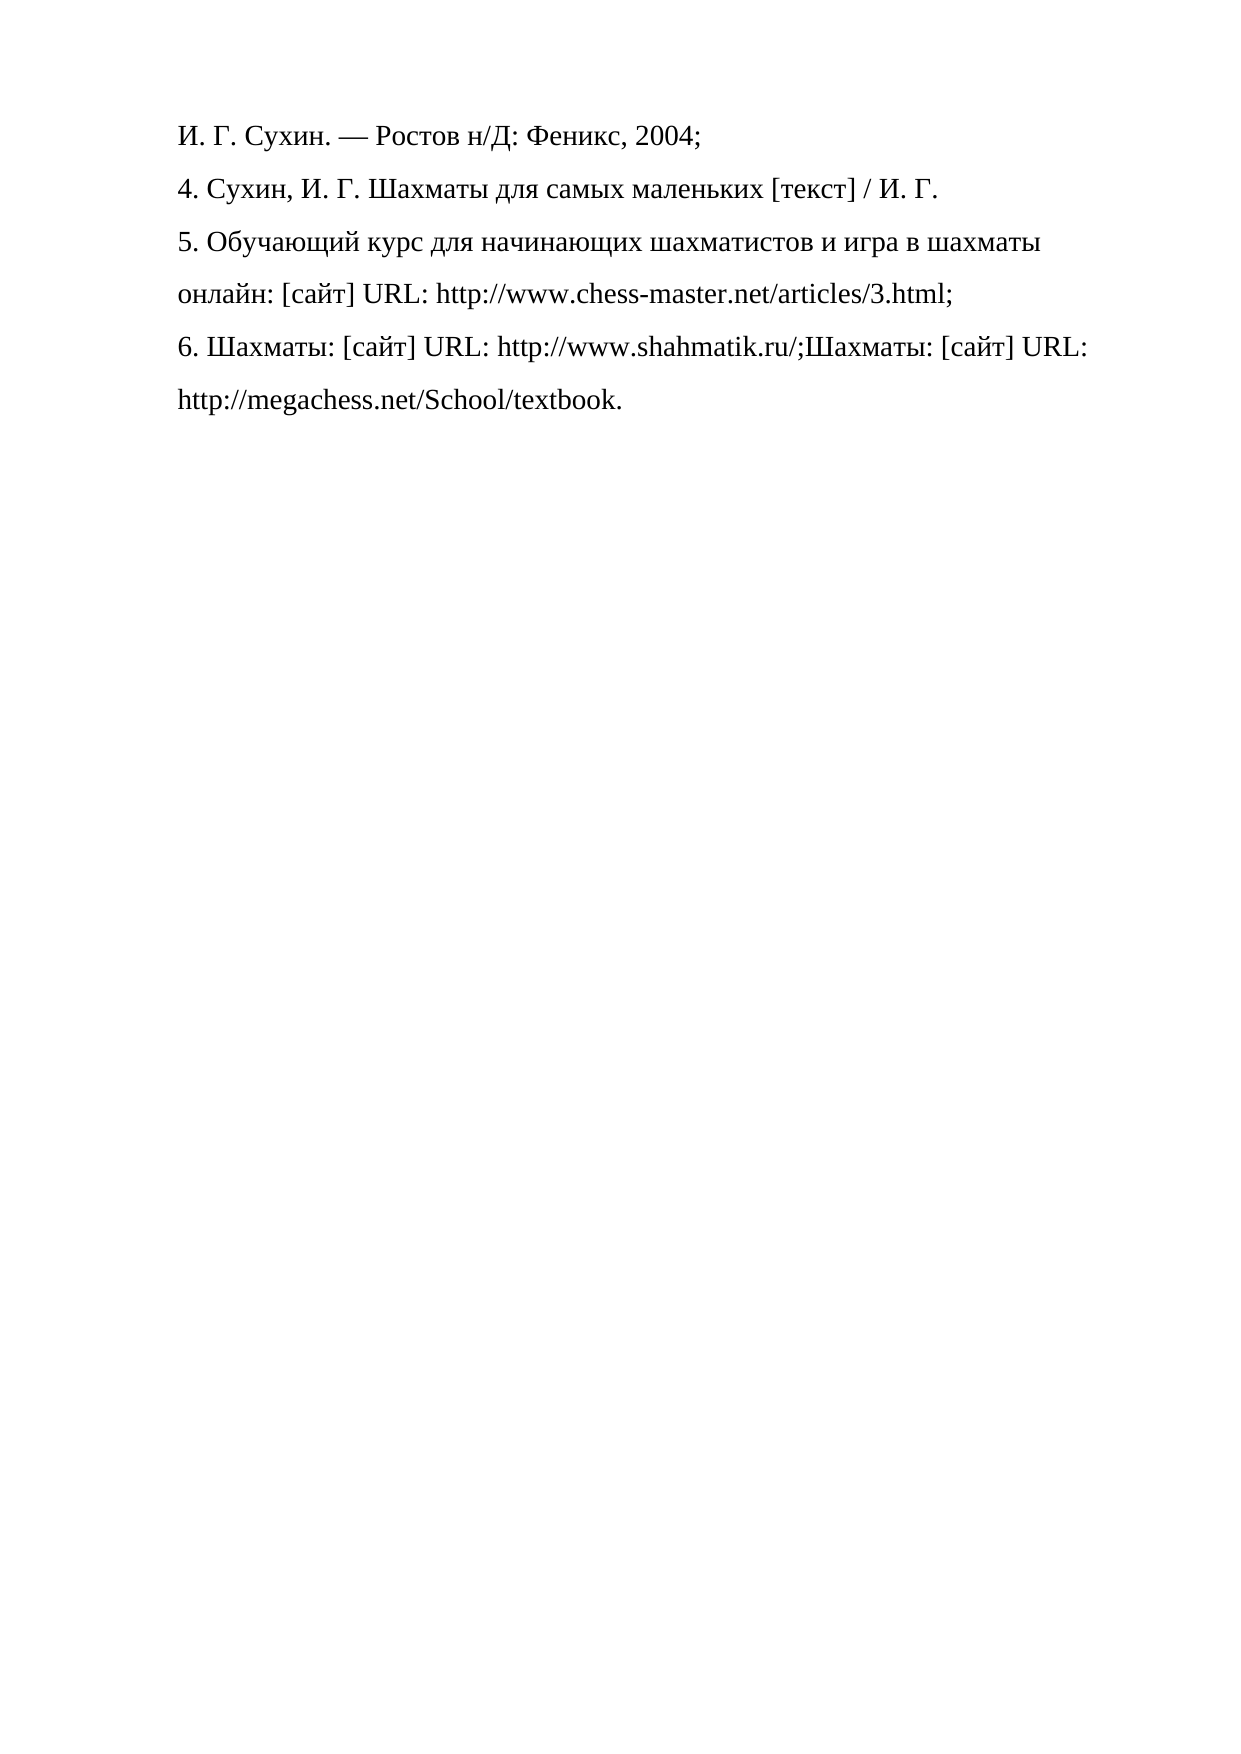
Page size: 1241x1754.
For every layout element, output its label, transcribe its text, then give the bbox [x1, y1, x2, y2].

text 4. Сухин, И. Г. Шахматы для самых маленьких [текст] / И. Г. [177, 171, 1152, 204]
text онлайн: [сайт] URL: http://www.chess-master.net/articles/3.html; [177, 277, 1152, 310]
text И. Г. Сухин. — Ростов н/Д: Феникс, 2004; [177, 118, 1152, 152]
text 6. Шахматы: [сайт] URL: http://www.shahmatik.ru/;Шахматы: [сайт] URL: [177, 329, 1152, 363]
text http://megachess.net/School/textbook. [177, 382, 1152, 416]
text 5. Обучающий курс для начинающих шахматистов и игра в шахматы [177, 224, 1152, 257]
